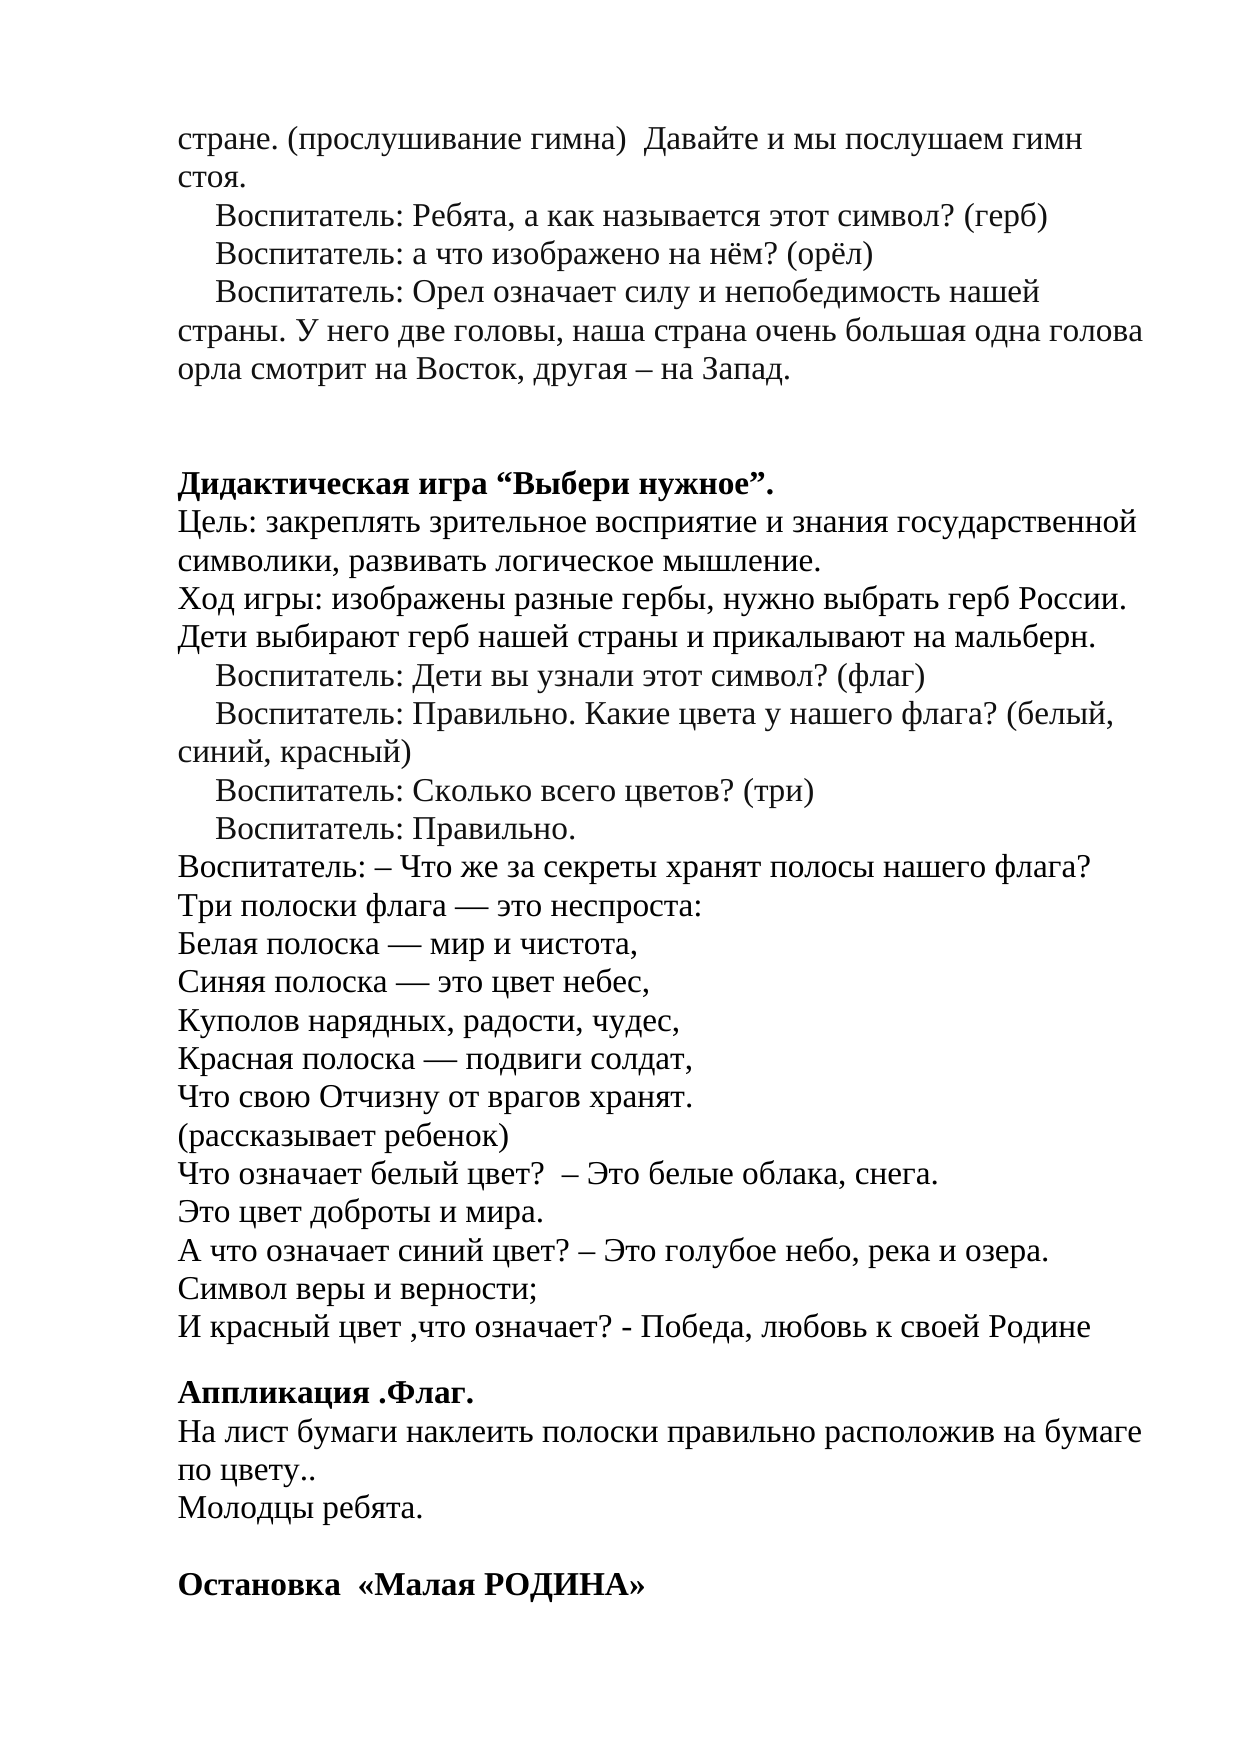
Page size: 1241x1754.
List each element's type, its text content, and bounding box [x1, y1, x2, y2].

text Воспитатель: Орел означает силу и непобедимость нашей страны. У него две головы, наша страна очень большая одна голова орла смотрит на Восток, другая – на Запад. [177, 271, 1152, 386]
text Воспитатель: Сколько всего цветов? (три) [177, 770, 1152, 808]
text Синяя полоска — это цвет небес, [177, 961, 1152, 1000]
text (рассказывает ребенок) [177, 1115, 1152, 1153]
text Ход игры: изображены разные гербы, нужно выбрать герб России. [177, 578, 1152, 616]
text И красный цвет ,что означает? - Победа, любовь к своей Родине [177, 1306, 1152, 1373]
text Куполов нарядных, радости, чудес, [177, 1000, 1152, 1038]
text Молодцы ребята. [177, 1488, 1152, 1526]
text Что означает белый цвет? – Это белые облака, снега. [177, 1153, 1152, 1191]
text Воспитатель: Дети вы узнали этот символ? (флаг) [177, 655, 1152, 693]
text Воспитатель: Правильно. Какие цвета у нашего флага? (белый, синий, красный) [177, 693, 1152, 770]
text Что свою Отчизну от врагов хранят. [177, 1076, 1152, 1115]
text Белая полоска — мир и чистота, [177, 923, 1152, 961]
text Красная полоска — подвиги солдат, [177, 1038, 1152, 1076]
text Дети выбирают герб нашей страны и прикалывают на мальберн. [177, 616, 1152, 655]
text Остановка «Малая РОДИНА» [177, 1564, 1152, 1603]
text Цель: закреплять зрительное восприятие и знания государственной символики, развивать логическое мышление. [177, 501, 1152, 578]
text Это цвет доброты и мира. [177, 1191, 1152, 1230]
text Аппликация .Флаг. [177, 1373, 1152, 1411]
text Воспитатель: Ребята, а как называется этот символ? (герб) [177, 195, 1152, 233]
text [177, 118, 1152, 195]
text На лист бумаги наклеить полоски правильно расположив на бумаге по цвету.. [177, 1411, 1152, 1488]
text Три полоски флага — это неспроста: [177, 885, 1152, 923]
text Воспитатель: – Что же за секреты хранят полосы нашего флага? [177, 846, 1152, 885]
text Дидактическая игра “Выбери нужное”. [177, 463, 1152, 501]
text Воспитатель: а что изображено на нём? (орёл) [177, 233, 1152, 271]
text А что означает синий цвет? – Это голубое небо, река и озера. [177, 1230, 1152, 1268]
text Воспитатель: Правильно. [177, 808, 1152, 846]
text Символ веры и верности; [177, 1268, 1152, 1306]
